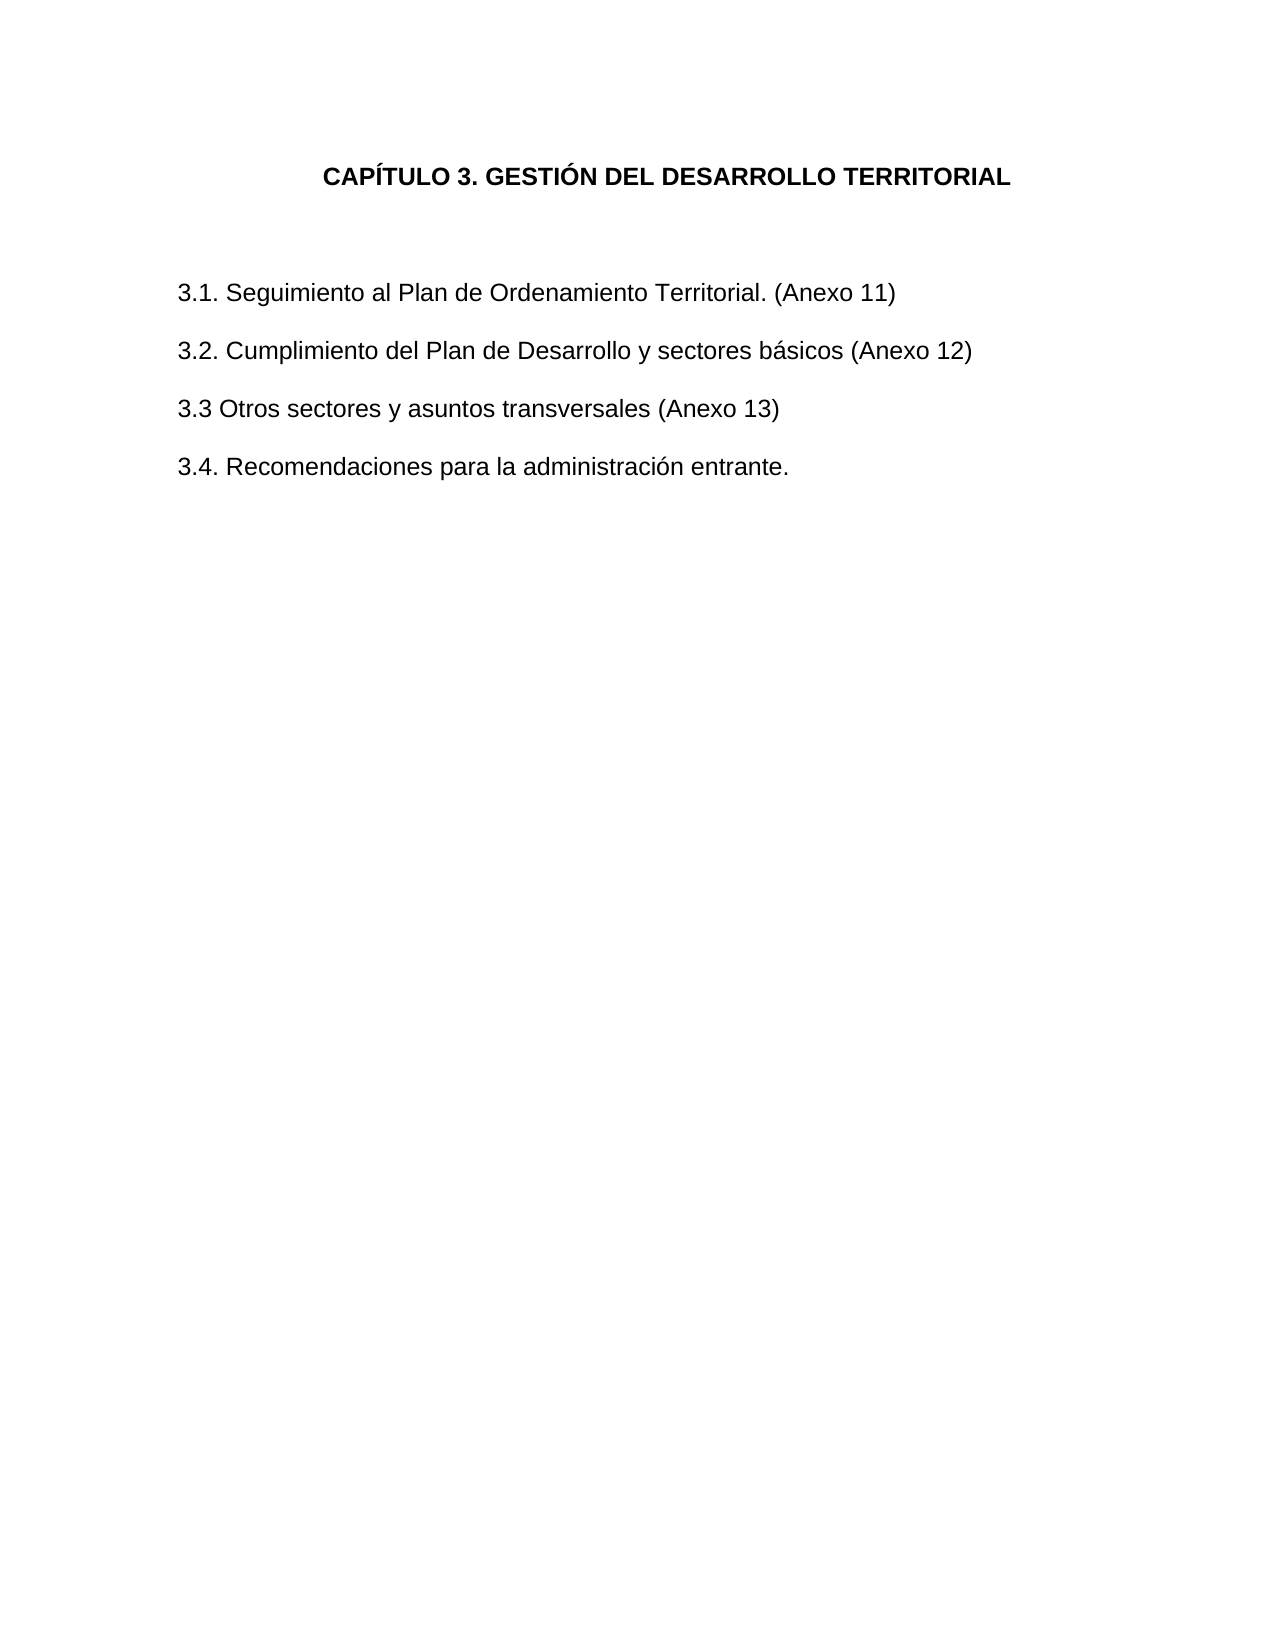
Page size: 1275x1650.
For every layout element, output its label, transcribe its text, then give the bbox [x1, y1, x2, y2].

text 3.4. Recomendaciones para la administración entrante. [177, 452, 1157, 480]
text 3.3 Otros sectores y asuntos transversales (Anexo 13) [177, 394, 1157, 422]
text 3.1. Seguimiento al Plan de Ordenamiento Territorial. (Anexo 11) [177, 278, 1157, 307]
text CAPÍTULO 3. GESTIÓN DEL DESARROLLO TERRITORIAL [177, 162, 1157, 191]
text 3.2. Cumplimiento del Plan de Desarrollo y sectores básicos (Anexo 12) [177, 336, 1157, 364]
